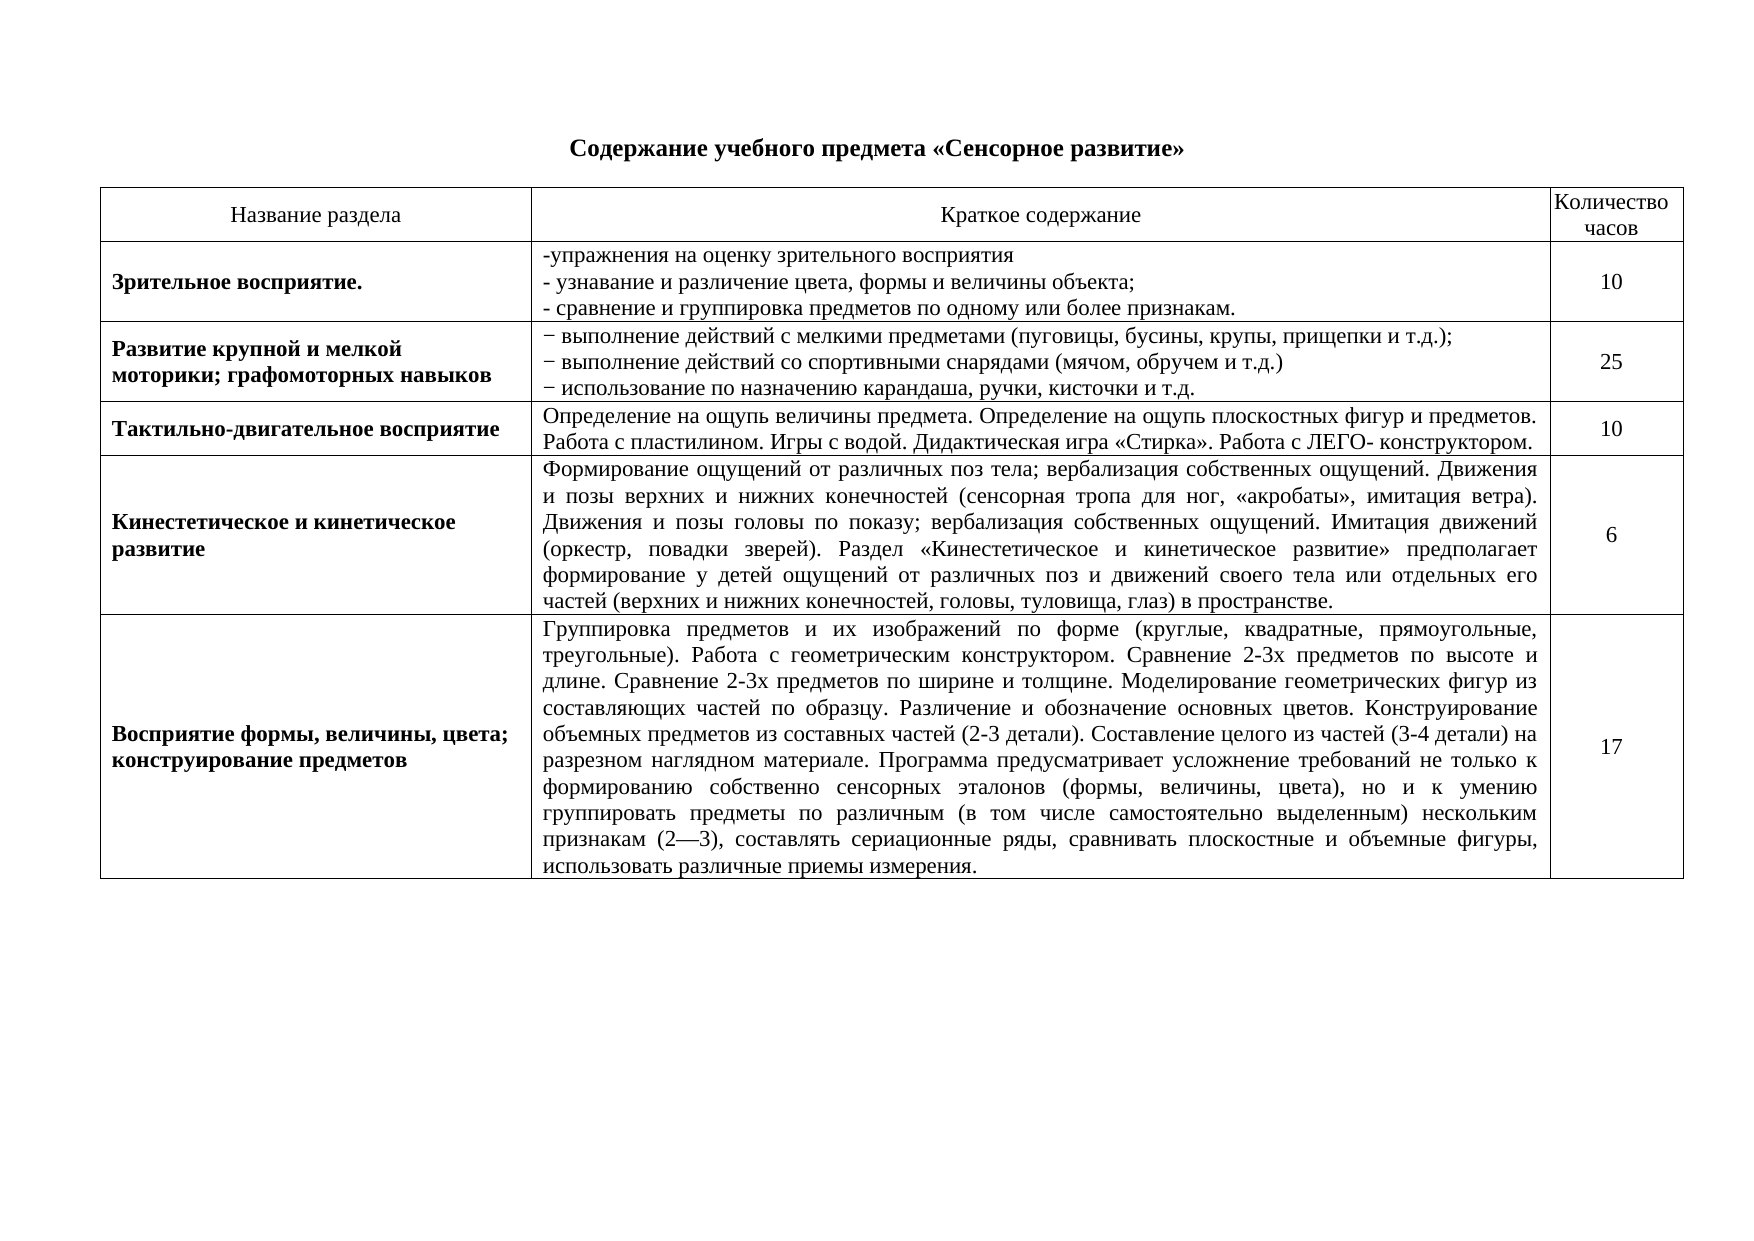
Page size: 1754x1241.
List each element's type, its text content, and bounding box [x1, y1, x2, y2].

table_cell 6 [1551, 456, 1683, 614]
table_header Количество часов [1551, 188, 1683, 241]
table_cell − выполнение действий с мелкими предметами (пуговицы, бусины, крупы, прищепки и т.д.); − выполнение действий со спортивными снарядами (мячом, обручем и т.д.) − использование по назначению карандаша, ручки, кисточки и т.д. [532, 322, 1550, 401]
table_cell 10 [1551, 402, 1683, 454]
table_cell Формирование ощущений от различных поз тела; вербализация собственных ощущений. Движения и позы верхних и нижних конечностей (сенсорная тропа для ног, «акробаты», имитация ветра). Движения и позы головы по показу; вербализация собственных ощущений. Имитация движений (оркестр, повадки зверей). Раздел «Кинестетическое и кинетическое развитие» предполагает формирование у детей ощущений от различных поз и движений своего тела или отдельных его частей (верхних и нижних конечностей, головы, туловища, глаз) в пространстве. [532, 456, 1550, 614]
table_cell Кинестетическое и кинетическое развитие [101, 456, 531, 614]
table_cell Тактильно-двигательное восприятие [101, 402, 531, 454]
table_cell 25 [1551, 322, 1683, 401]
table_cell 17 [1551, 615, 1683, 878]
table_cell 10 [1551, 242, 1683, 321]
table_cell Определение на ощупь величины предмета. Определение на ощупь плоскостных фигур и предметов. Работа с пластилином. Игры с водой. Дидактическая игра «Стирка». Работа с ЛЕГО- конструктором. [532, 402, 1550, 454]
table_cell Развитие крупной и мелкой моторики; графомоторных навыков [101, 322, 531, 401]
table_cell Группировка предметов и их изображений по форме (круглые, квадратные, прямоугольные, треугольные). Работа с геометрическим конструктором. Сравнение 2-3х предметов по высоте и длине. Сравнение 2-3х предметов по ширине и толщине. Моделирование геометрических фигур из составляющих частей по образцу. Различение и обозначение основных цветов. Конструирование объемных предметов из составных частей (2-3 детали). Составление целого из частей (3-4 детали) на разрезном наглядном материале. Программа предусматривает усложнение требований не только к формированию собственно сенсорных эталонов (формы, величины, цвета), но и к умению группировать предметы по различным (в том числе самостоятельно выделенным) нескольким признакам (2—3), составлять сериационные ряды, сравнивать плоскостные и объемные фигуры, использовать различные приемы измерения. [532, 615, 1550, 878]
table_header Краткое содержание [532, 188, 1550, 241]
text Содержание учебного предмета «Сенсорное развитие» [118, 133, 1636, 162]
table_cell Зрительное восприятие. [101, 242, 531, 321]
table_cell -упражнения на оценку зрительного восприятия - узнавание и различение цвета, формы и величины объекта; - сравнение и группировка предметов по одному или более признакам. [532, 242, 1550, 321]
table_header Название раздела [101, 188, 531, 241]
table_cell Восприятие формы, величины, цвета; конструирование предметов [101, 615, 531, 878]
